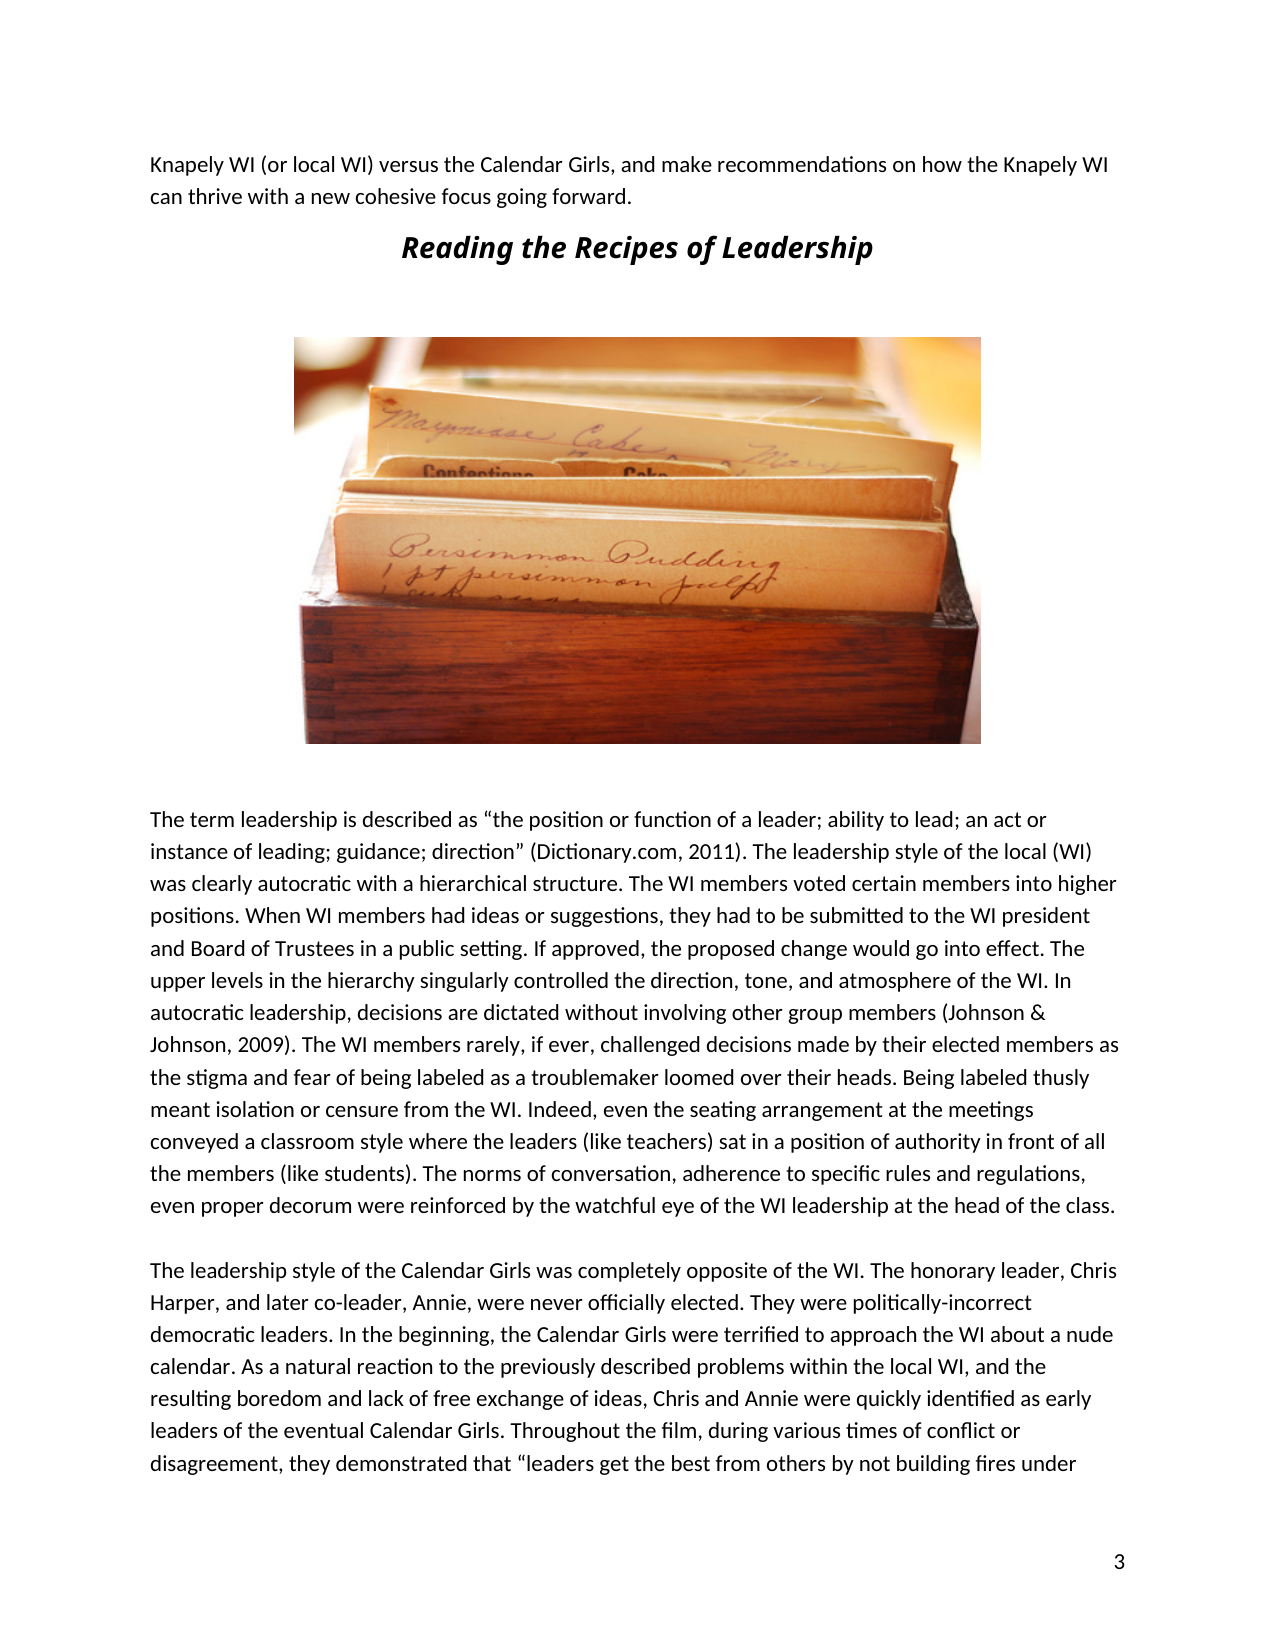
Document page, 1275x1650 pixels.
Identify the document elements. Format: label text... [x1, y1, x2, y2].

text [150, 805, 1125, 1477]
picture [294, 337, 981, 744]
text Reading the Recipes of Leadership [150, 227, 1125, 267]
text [150, 150, 1125, 210]
